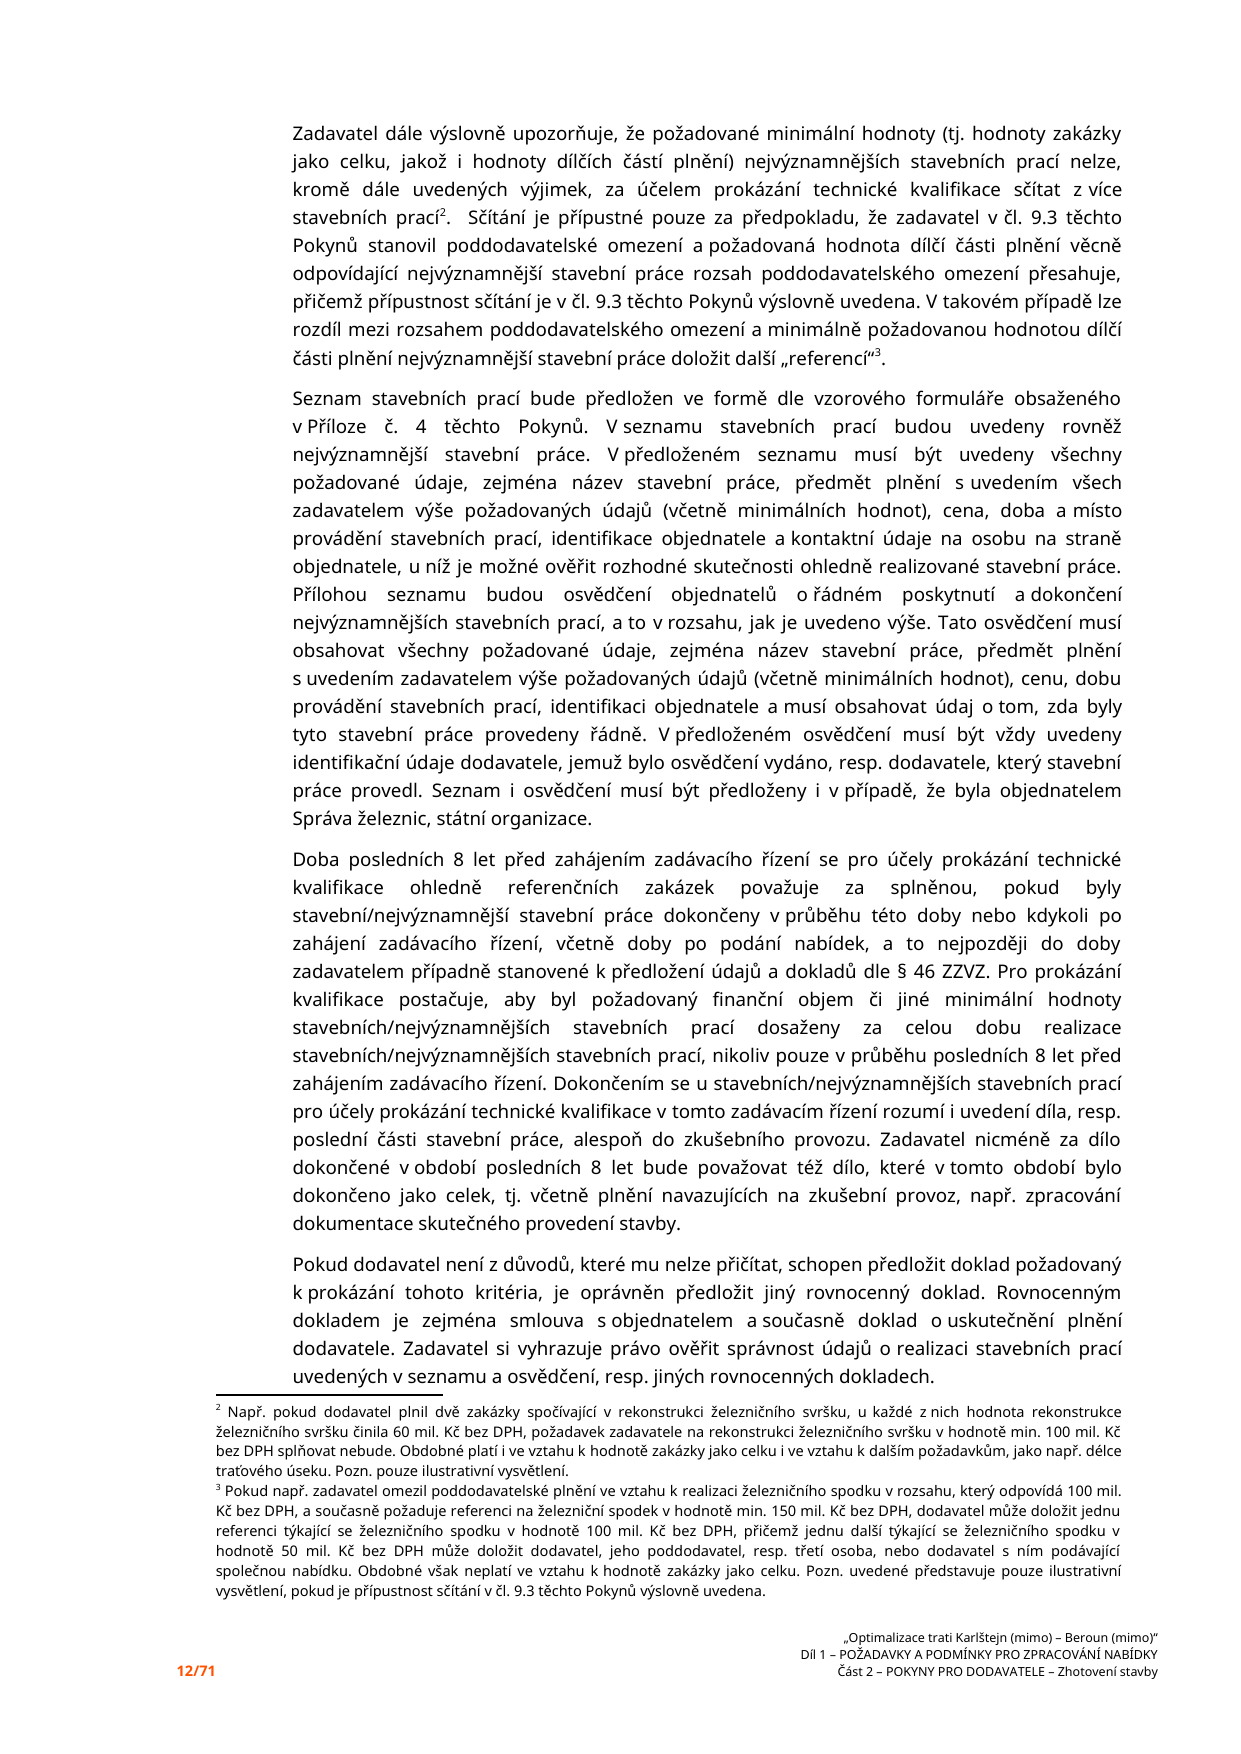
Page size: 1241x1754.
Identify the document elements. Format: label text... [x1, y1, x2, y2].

text Zadavatel dále výslovně upozorňuje, že požadované minimální hodnoty (tj. hodnoty zakázky jako celku, jakož i hodnoty dílčích částí plnění) nejvýznamnějších stavebních prací nelze, kromě dále uvedených výjimek, za účelem prokázání technické kvalifikace sčítat z více stavebních prací. Sčítání je přípustné pouze za předpokladu, že zadavatel v čl. 9.3 těchto Pokynů stanovil poddodavatelské omezení a požadovaná hodnota dílčí části plnění věcně odpovídající nejvýznamnější stavební práce rozsah poddodavatelského omezení přesahuje, přičemž přípustnost sčítání je v čl. 9.3 těchto Pokynů výslovně uvedena. V takovém případě lze rozdíl mezi rozsahem poddodavatelského omezení a minimálně požadovanou hodnotou dílčí části plnění nejvýznamnější stavební práce doložit další „referencí“. [292, 121, 1122, 370]
text Pokud dodavatel není z důvodů, které mu nelze přičítat, schopen předložit doklad požadovaný k prokázání tohoto kritéria, je oprávněn předložit jiný rovnocenný doklad. Rovnocenným dokladem je zejména smlouva s objednatelem a současně doklad o uskutečnění plnění dodavatele. Zadavatel si vyhrazuje právo ověřit správnost údajů o realizaci stavebních prací uvedených v seznamu a osvědčení, resp. jiných rovnocenných dokladech. [292, 1251, 1122, 1388]
text Doba posledních 8 let před zahájením zadávacího řízení se pro účely prokázání technické kvalifikace ohledně referenčních zakázek považuje za splněnou, pokud byly stavební/nejvýznamnější stavební práce dokončeny v průběhu této doby nebo kdykoli po zahájení zadávacího řízení, včetně doby po podání nabídek, a to nejpozději do doby zadavatelem případně stanovené k předložení údajů a dokladů dle § 46 ZZVZ. Pro prokázání kvalifikace postačuje, aby byl požadovaný finanční objem či jiné minimální hodnoty stavebních/nejvýznamnějších stavebních prací dosaženy za celou dobu realizace stavebních/nejvýznamnějších stavebních prací, nikoliv pouze v průběhu posledních 8 let před zahájením zadávacího řízení. Dokončením se u stavebních/nejvýznamnějších stavebních prací pro účely prokázání technické kvalifikace v tomto zadávacím řízení rozumí i uvedení díla, resp. poslední části stavební práce, alespoň do zkušebního provozu. Zadavatel nicméně za dílo dokončené v období posledních 8 let bude považovat též dílo, které v tomto období bylo dokončeno jako celek, tj. včetně plnění navazujících na zkušební provoz, např. zpracování dokumentace skutečného provedení stavby. [292, 846, 1122, 1236]
text Seznam stavebních prací bude předložen ve formě dle vzorového formuláře obsaženého v Příloze č. 4 těchto Pokynů. V seznamu stavebních prací budou uvedeny rovněž nejvýznamnější stavební práce. V předloženém seznamu musí být uvedeny všechny požadované údaje, zejména název stavební práce, předmět plnění s uvedením všech zadavatelem výše požadovaných údajů (včetně minimálních hodnot), cena, doba a místo provádění stavebních prací, identifikace objednatele a kontaktní údaje na osobu na straně objednatele, u níž je možné ověřit rozhodné skutečnosti ohledně realizované stavební práce. Přílohou seznamu budou osvědčení objednatelů o řádném poskytnutí a dokončení nejvýznamnějších stavebních prací, a to v rozsahu, jak je uvedeno výše. Tato osvědčení musí obsahovat všechny požadované údaje, zejména název stavební práce, předmět plnění s uvedením zadavatelem výše požadovaných údajů (včetně minimálních hodnot), cenu, dobu provádění stavebních prací, identifikaci objednatele a musí obsahovat údaj o tom, zda byly tyto stavební práce provedeny řádně. V předloženém osvědčení musí být vždy uvedeny identifikační údaje dodavatele, jemuž bylo osvědčení vydáno, resp. dodavatele, který stavební práce provedl. Seznam i osvědčení musí být předloženy i v případě, že byla objednatelem Správa železnic, státní organizace. [292, 385, 1122, 831]
